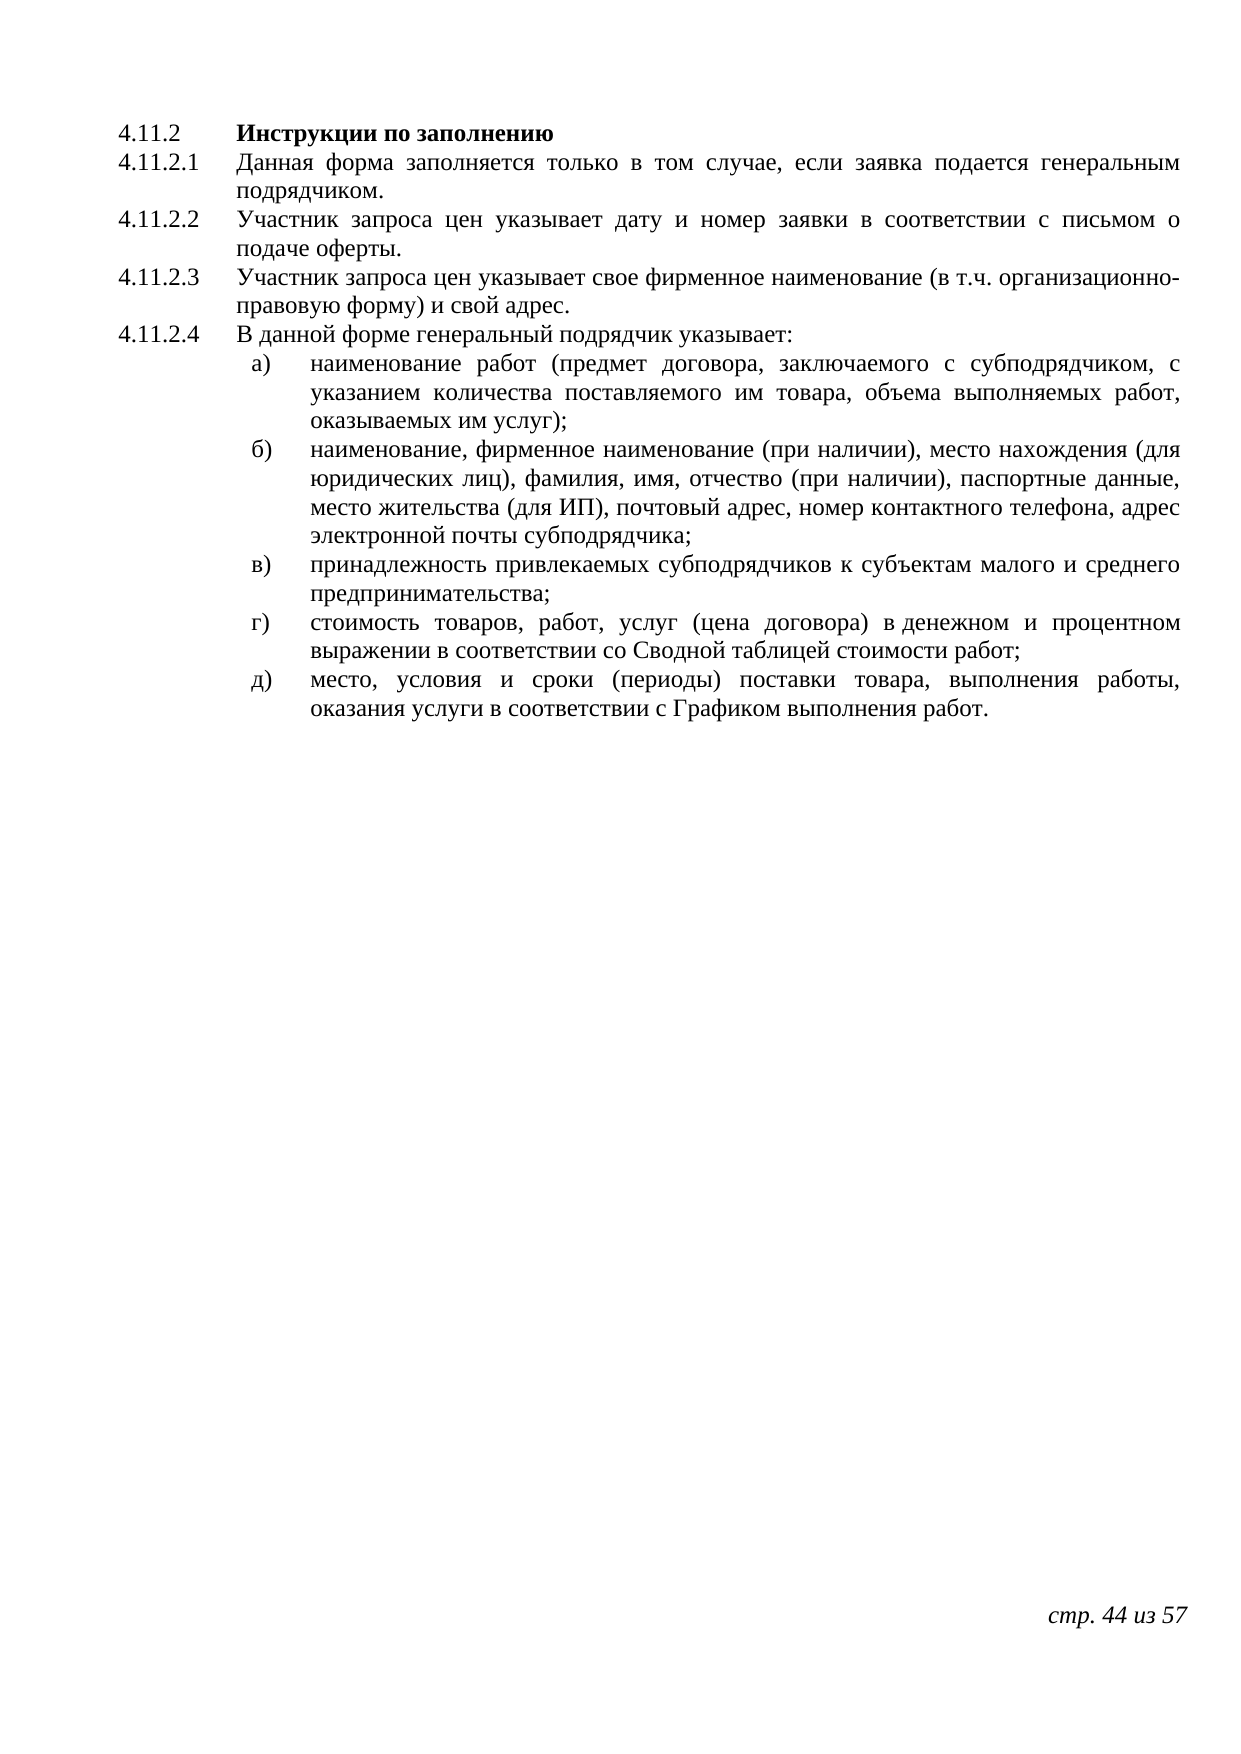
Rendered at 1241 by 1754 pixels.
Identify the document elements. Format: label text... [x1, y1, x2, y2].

list наименование работ (предмет договора, заключаемого с субподрядчиком, с указанием количества поставляемого им товара, объема выполняемых работ, оказываемых им услуг); [251, 348, 1181, 434]
list место, условия и сроки (периоды) поставки товара, выполнения работы, оказания услуги в соответствии с Графиком выполнения работ. [251, 664, 1181, 722]
list Участник запроса цен указывает дату и номер заявки в соответствии с письмом о подаче оферты. [118, 204, 1181, 262]
list Инструкции по заполнению [118, 118, 1181, 147]
list Данная форма заполняется только в том случае, если заявка подается генеральным подрядчиком. [118, 147, 1181, 204]
list принадлежность привлекаемых субподрядчиков к субъектам малого и среднего предпринимательства; [251, 549, 1181, 607]
list наименование, фирменное наименование (при наличии), место нахождения (для юридических лиц), фамилия, имя, отчество (при наличии), паспортные данные, место жительства (для ИП), почтовый адрес, номер контактного телефона, адрес электронной почты субподрядчика; [251, 434, 1181, 549]
list Участник запроса цен указывает свое фирменное наименование (в т.ч. организационно-правовую форму) и свой адрес. [118, 262, 1181, 319]
list стоимость товаров, работ, услуг (цена договора) в денежном и процентном выражении в соответствии со Сводной таблицей стоимости работ; [251, 607, 1181, 664]
list В данной форме генеральный подрядчик указывает: [118, 319, 1181, 348]
